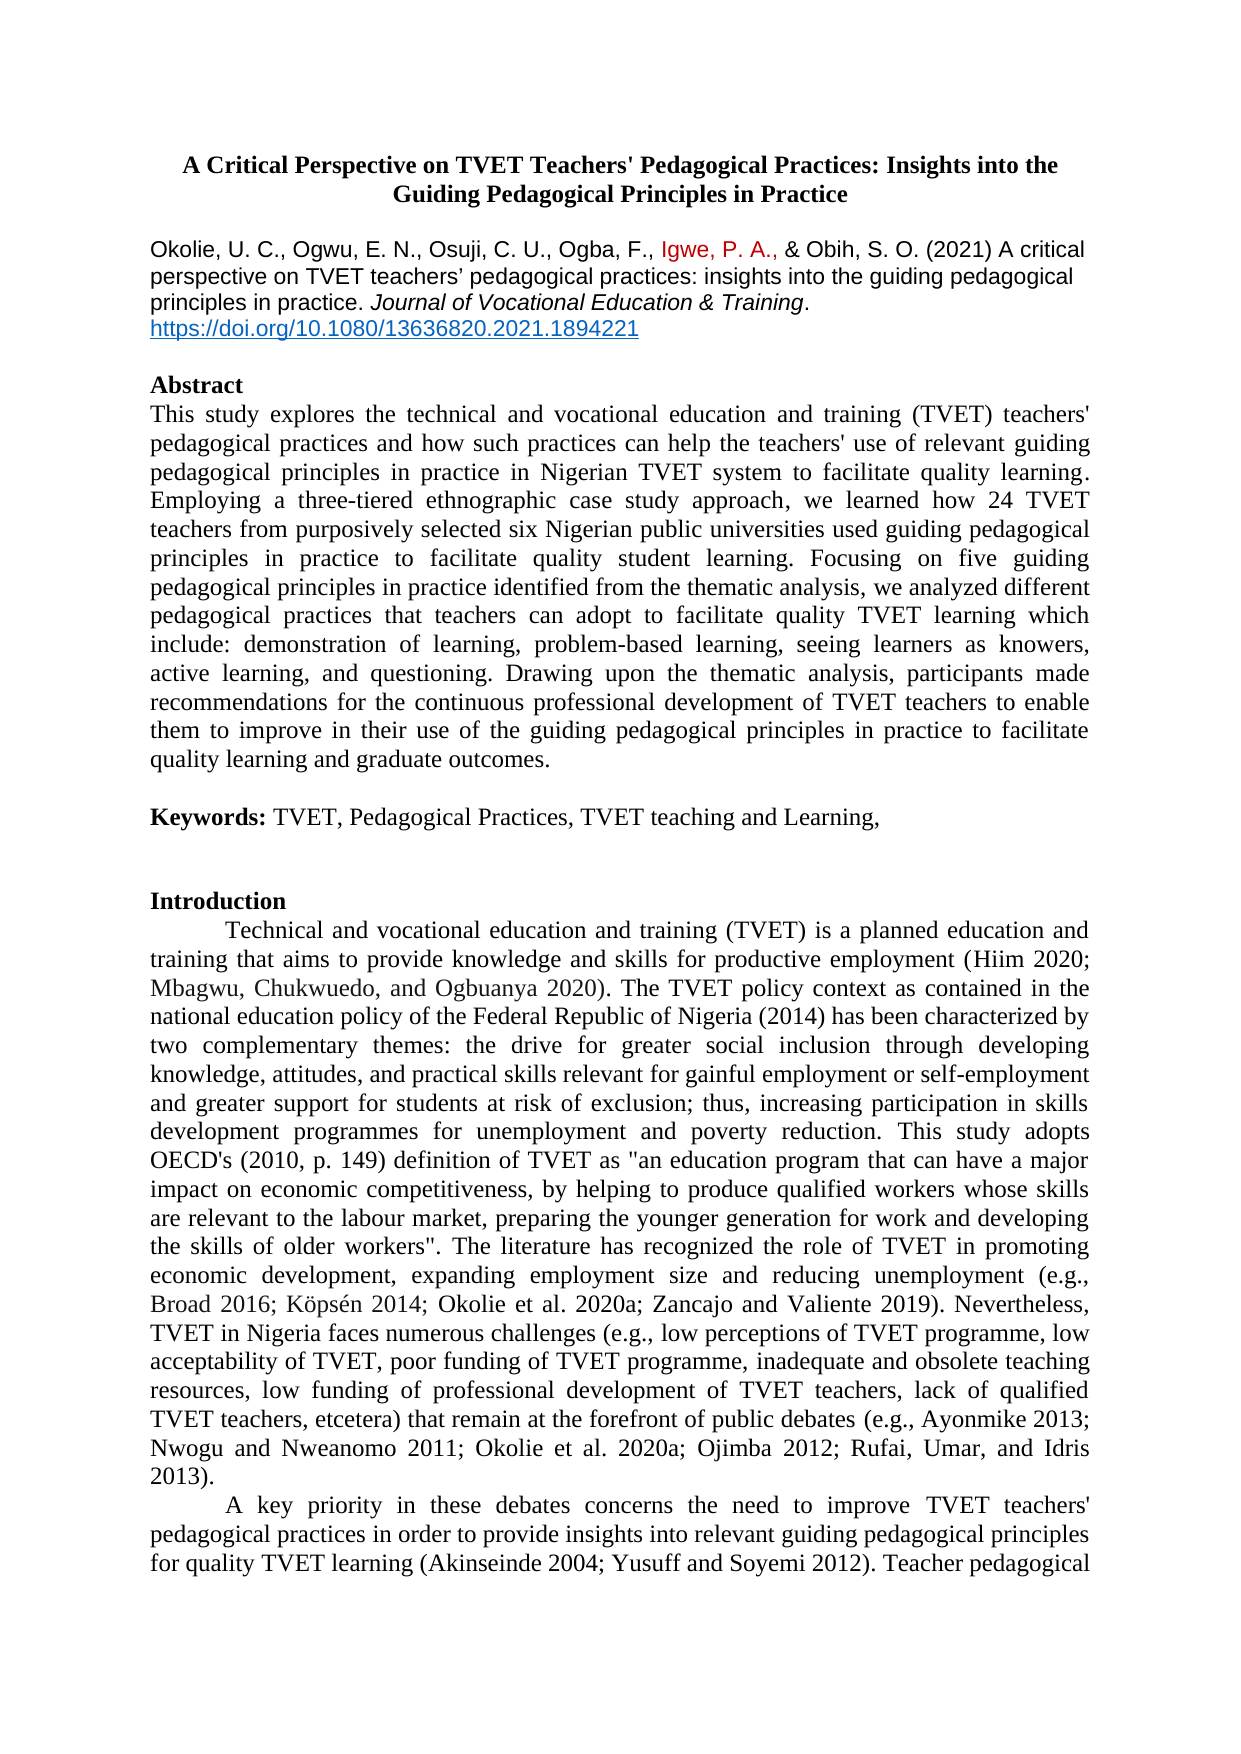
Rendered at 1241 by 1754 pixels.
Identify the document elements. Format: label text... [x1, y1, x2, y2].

text Technical and vocational education and training (TVET) is a planned education and training that aims to provide knowledge and skills for productive employment (Hiim 2020; Mbagwu, Chukwuedo, and Ogbuanya 2020). The TVET policy context as contained in the national education policy of the Federal Republic of Nigeria (2014) has been characterized by two complementary themes: the drive for greater social inclusion through developing knowledge, attitudes, and practical skills relevant for gainful employment or self-employment and greater support for students at risk of exclusion; thus, increasing participation in skills development programmes for unemployment and poverty reduction. This study adopts OECD's (2010, p. 149) definition of TVET as "an education program that can have a major impact on economic competitiveness, by helping to produce qualified workers whose skills are relevant to the labour market, preparing the younger generation for work and developing the skills of older workers". The literature has recognized the role of TVET in promoting economic development, expanding employment size and reducing unemployment (e.g., Broad 2016; Köpsén 2014; Okolie et al. 2020a; Zancajo and Valiente 2019). Nevertheless, TVET in Nigeria faces numerous challenges (e.g., low perceptions of TVET programme, low acceptability of TVET, poor funding of TVET programme, inadequate and obsolete teaching resources, low funding of professional development of TVET teachers, lack of qualified TVET teachers, etcetera) that remain at the forefront of public debates (e.g., Ayonmike 2013; Nwogu and Nweanomo 2011; Okolie et al. 2020a; Ojimba 2012; Rufai, Umar, and Idris 2013). [150, 915, 1090, 1490]
text Abstract [150, 370, 1090, 399]
text Keywords: TVET, Pedagogical Practices, TVET teaching and Learning, [150, 802, 1090, 830]
text A Critical Perspective on TVET Teachers' Pedagogical Practices: Insights into the Guiding Pedagogical Principles in Practice [150, 150, 1090, 207]
text Okolie, U. C., Ogwu, E. N., Osuji, C. U., Ogba, F., Igwe, P. A., & Obih, S. O. (2021) A critical perspective on TVET teachers’ pedagogical practices: insights into the guiding pedagogical principles in practice. Journal of Vocational Education & Training. https://doi.org/10.1080/13636820.2021.1894221 [150, 236, 1090, 342]
text This study explores the technical and vocational education and training (TVET) teachers' pedagogical practices and how such practices can help the teachers' use of relevant guiding pedagogical principles in practice in Nigerian TVET system to facilitate quality learning. Employing a three-tiered ethnographic case study approach, we learned how 24 TVET teachers from purposively selected six Nigerian public universities used guiding pedagogical principles in practice to facilitate quality student learning. Focusing on five guiding pedagogical principles in practice identified from the thematic analysis, we analyzed different pedagogical practices that teachers can adopt to facilitate quality TVET learning which include: demonstration of learning, problem-based learning, seeing learners as knowers, active learning, and questioning. Drawing upon the thematic analysis, participants made recommendations for the continuous professional development of TVET teachers to enable them to improve in their use of the guiding pedagogical principles in practice to facilitate quality learning and graduate outcomes. [150, 399, 1090, 773]
text Introduction [150, 886, 1090, 915]
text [150, 1490, 1090, 1576]
